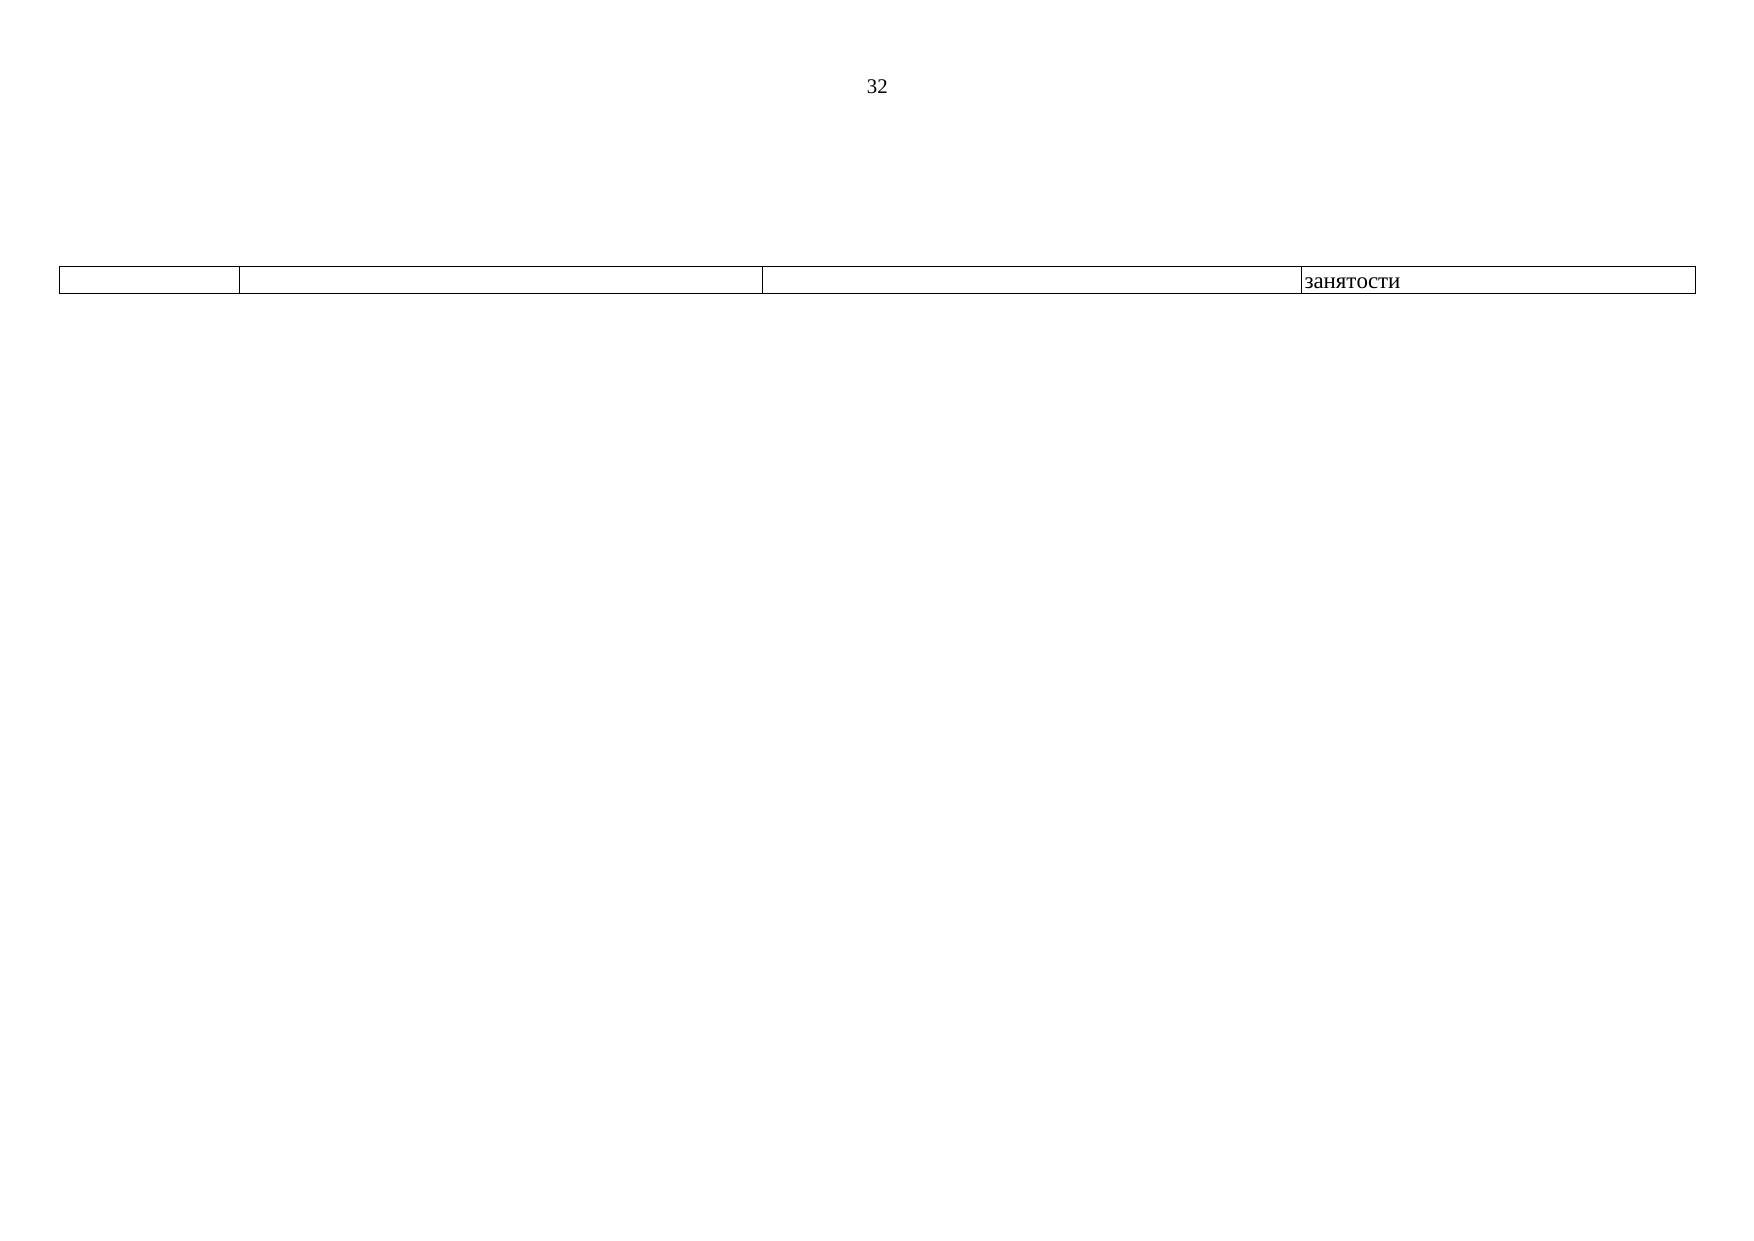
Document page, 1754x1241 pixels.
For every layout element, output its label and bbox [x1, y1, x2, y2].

table_header [60, 267, 239, 293]
table_header [240, 267, 762, 293]
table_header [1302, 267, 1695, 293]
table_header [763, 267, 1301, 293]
